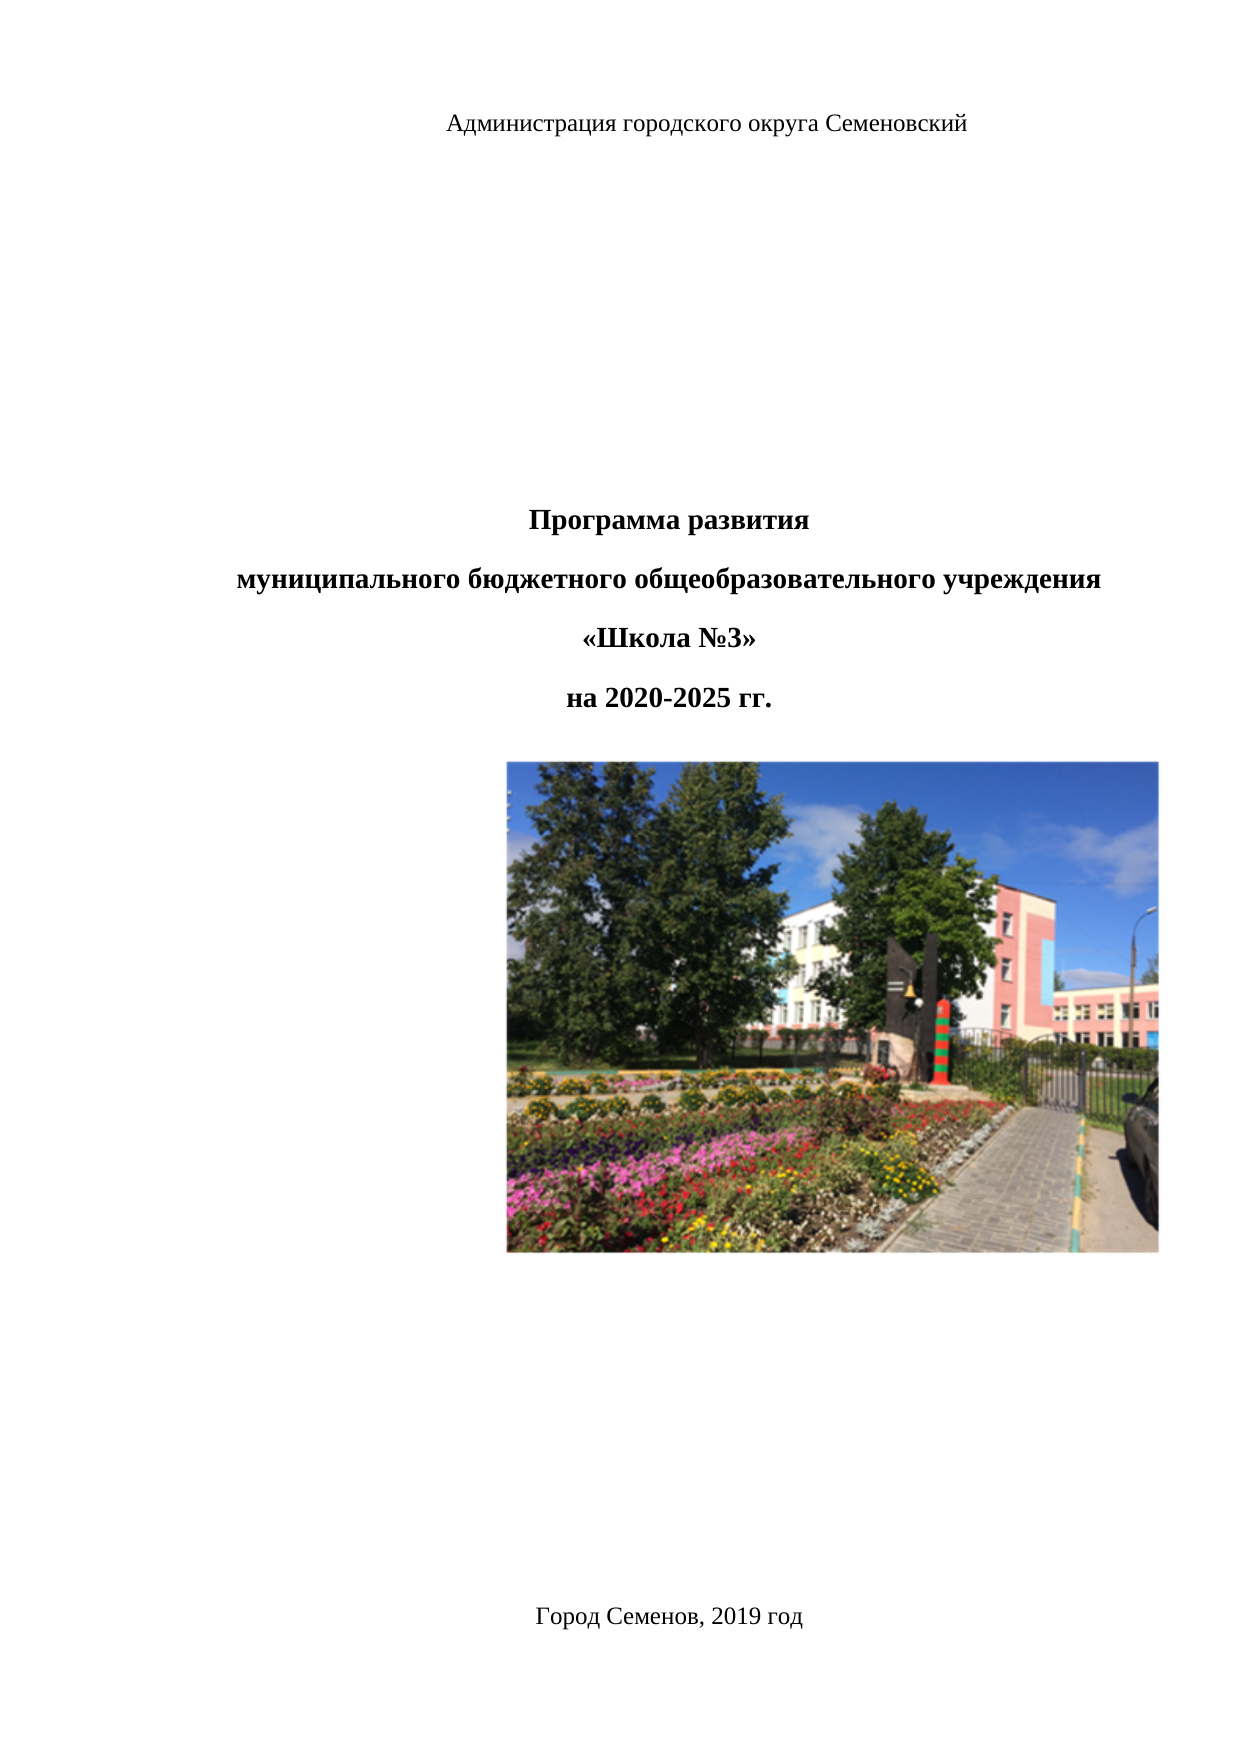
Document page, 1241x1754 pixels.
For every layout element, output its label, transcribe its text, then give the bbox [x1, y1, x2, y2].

text Администрация городского округа Семеновский [150, 108, 1188, 137]
text «Школа №3» [150, 621, 1188, 654]
text на 2020-2025 гг. [150, 680, 1188, 713]
text Программа развития [150, 502, 1188, 535]
text муниципального бюджетного общеобразовательного учреждения [150, 561, 1188, 595]
text Город Семенов, 2019 год [150, 1601, 1188, 1630]
picture [504, 759, 1160, 1253]
